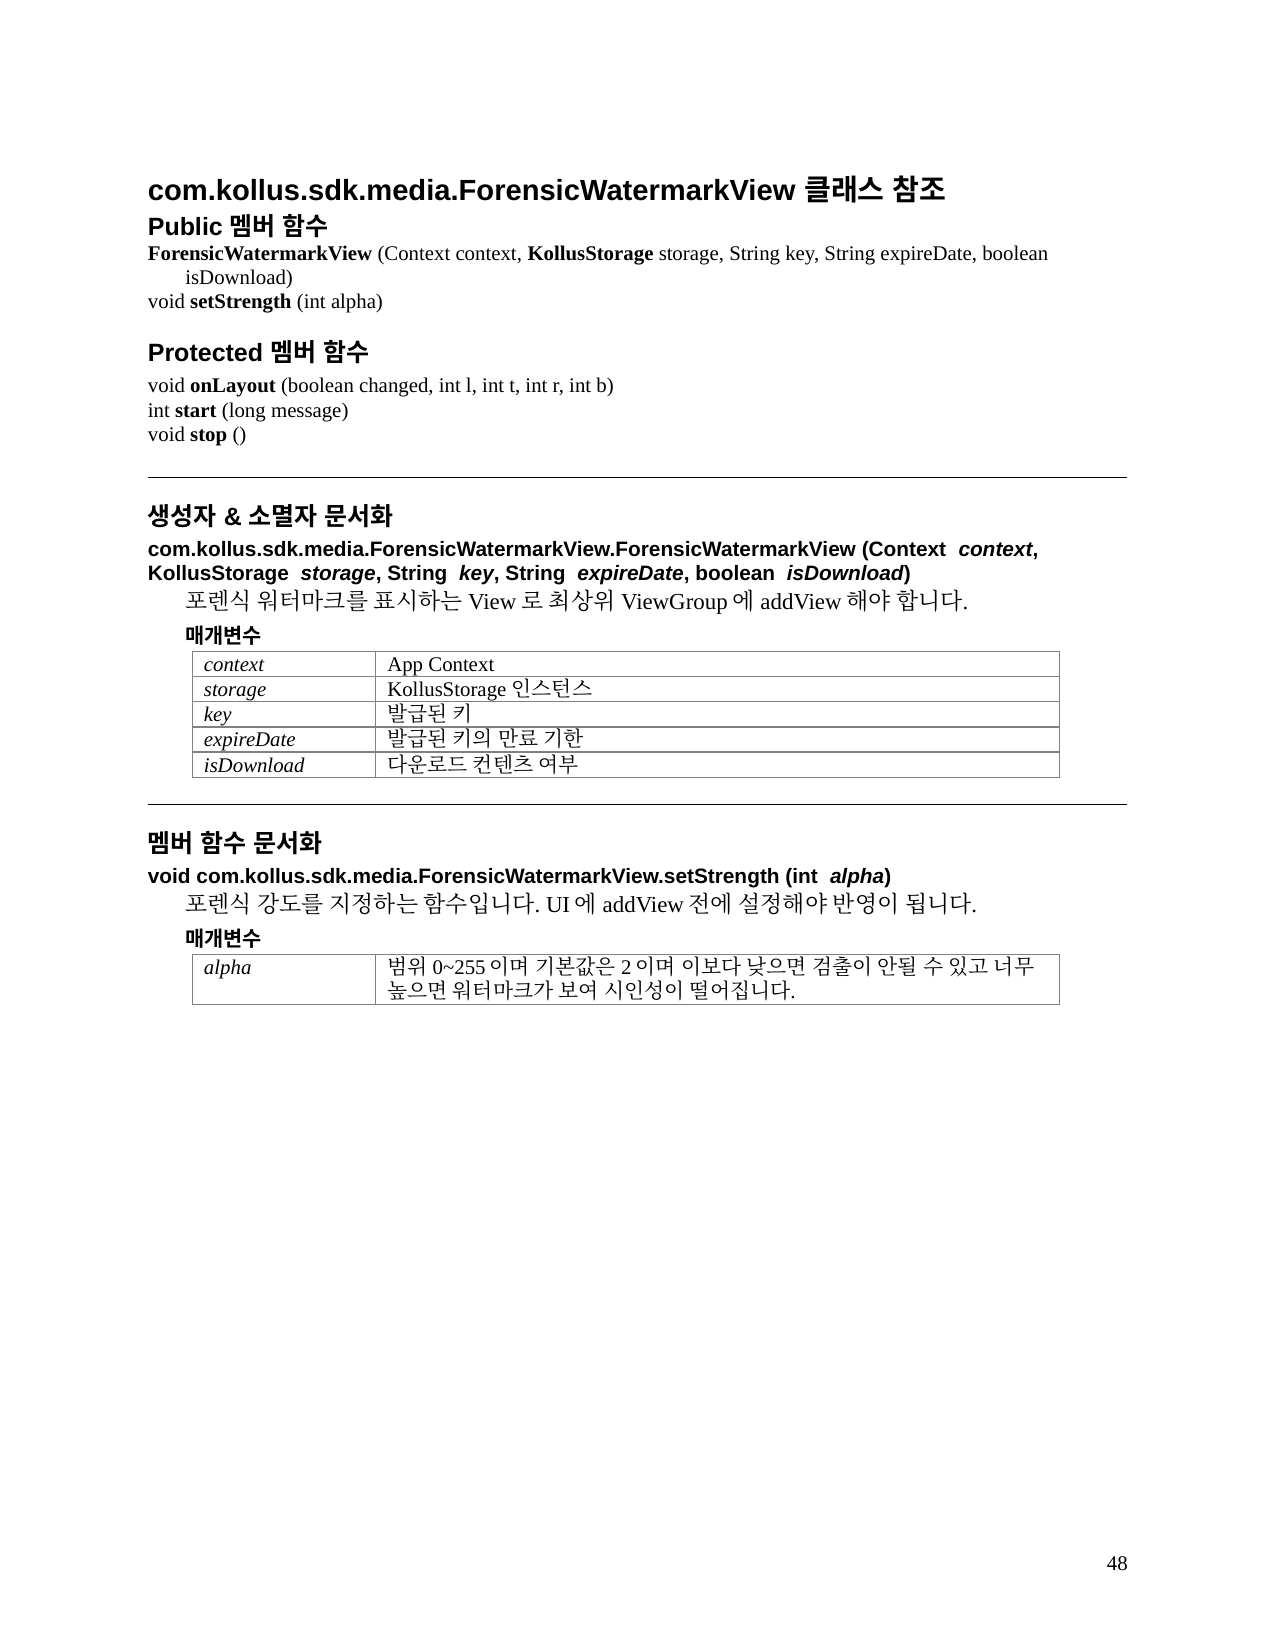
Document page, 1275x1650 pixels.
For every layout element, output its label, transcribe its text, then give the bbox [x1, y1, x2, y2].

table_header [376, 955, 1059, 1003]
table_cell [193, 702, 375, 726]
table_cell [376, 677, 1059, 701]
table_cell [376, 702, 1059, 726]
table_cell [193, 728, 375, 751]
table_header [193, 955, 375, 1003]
text com.kollus.sdk.media.ForensicWatermarkViewPublic 멤버 함수 [148, 212, 1127, 241]
subtitle 매개변수 [185, 624, 1127, 648]
text 포렌식 강도를 지정하는 함수입니다. UI에 addView전에 설정해야 반영이 됩니다. [185, 891, 1127, 918]
list ForensicWatermarkView (Context context, KollusStorage storage, String key, String expireDate, boolean isDownload) [148, 241, 1127, 289]
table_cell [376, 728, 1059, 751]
list void setStrength (int alpha) [148, 289, 1127, 313]
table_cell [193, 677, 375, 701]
list void stop () [148, 422, 1127, 446]
subtitle Protected 멤버 함수 [148, 338, 1127, 367]
list int start (long message) [148, 397, 1127, 422]
subtitle 매개변수 [185, 927, 1127, 951]
subtitle 멤버 함수 문서화 [148, 829, 1127, 858]
subtitle 생성자 & 소멸자 문서화 [148, 502, 1127, 531]
text com.kollus.sdk.media.ForensicWatermarkView.ForensicWatermarkView (Context context, KollusStorage storage, String key, String expireDate, boolean isDownload) [148, 537, 1127, 585]
subtitle com.kollus.sdk.media.ForensicWatermarkView 클래스 참조 [148, 173, 1127, 206]
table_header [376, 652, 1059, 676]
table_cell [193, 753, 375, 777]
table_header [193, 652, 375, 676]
list void onLayout (boolean changed, int l, int t, int r, int b) [148, 373, 1127, 397]
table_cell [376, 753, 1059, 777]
text 포렌식 워터마크를 표시하는 View로 최상위 ViewGroup에 addView해야 합니다. [185, 588, 1127, 614]
text void com.kollus.sdk.media.ForensicWatermarkView.setStrength (int alpha) [148, 864, 1127, 888]
